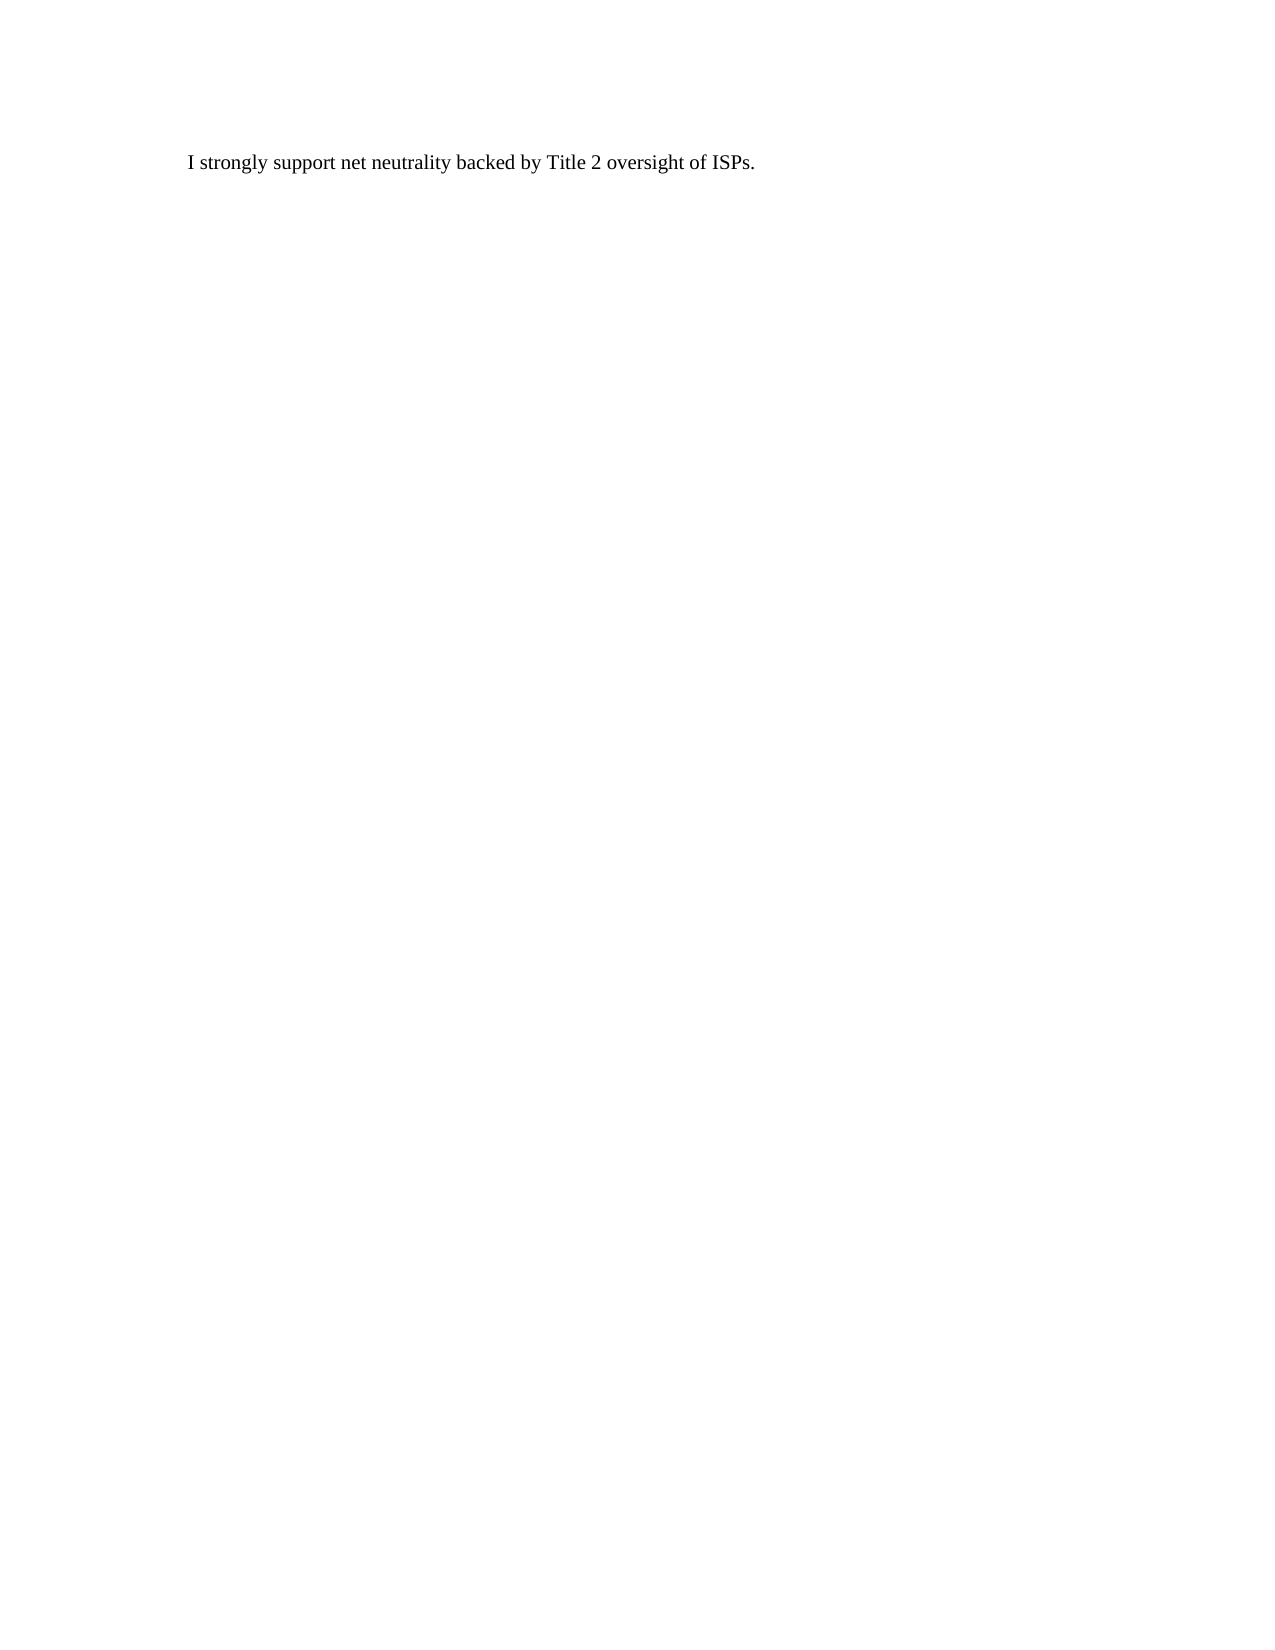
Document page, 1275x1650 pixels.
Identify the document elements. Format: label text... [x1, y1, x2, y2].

text I strongly support net neutrality backed by Title 2 oversight of ISPs. [187, 150, 1087, 174]
